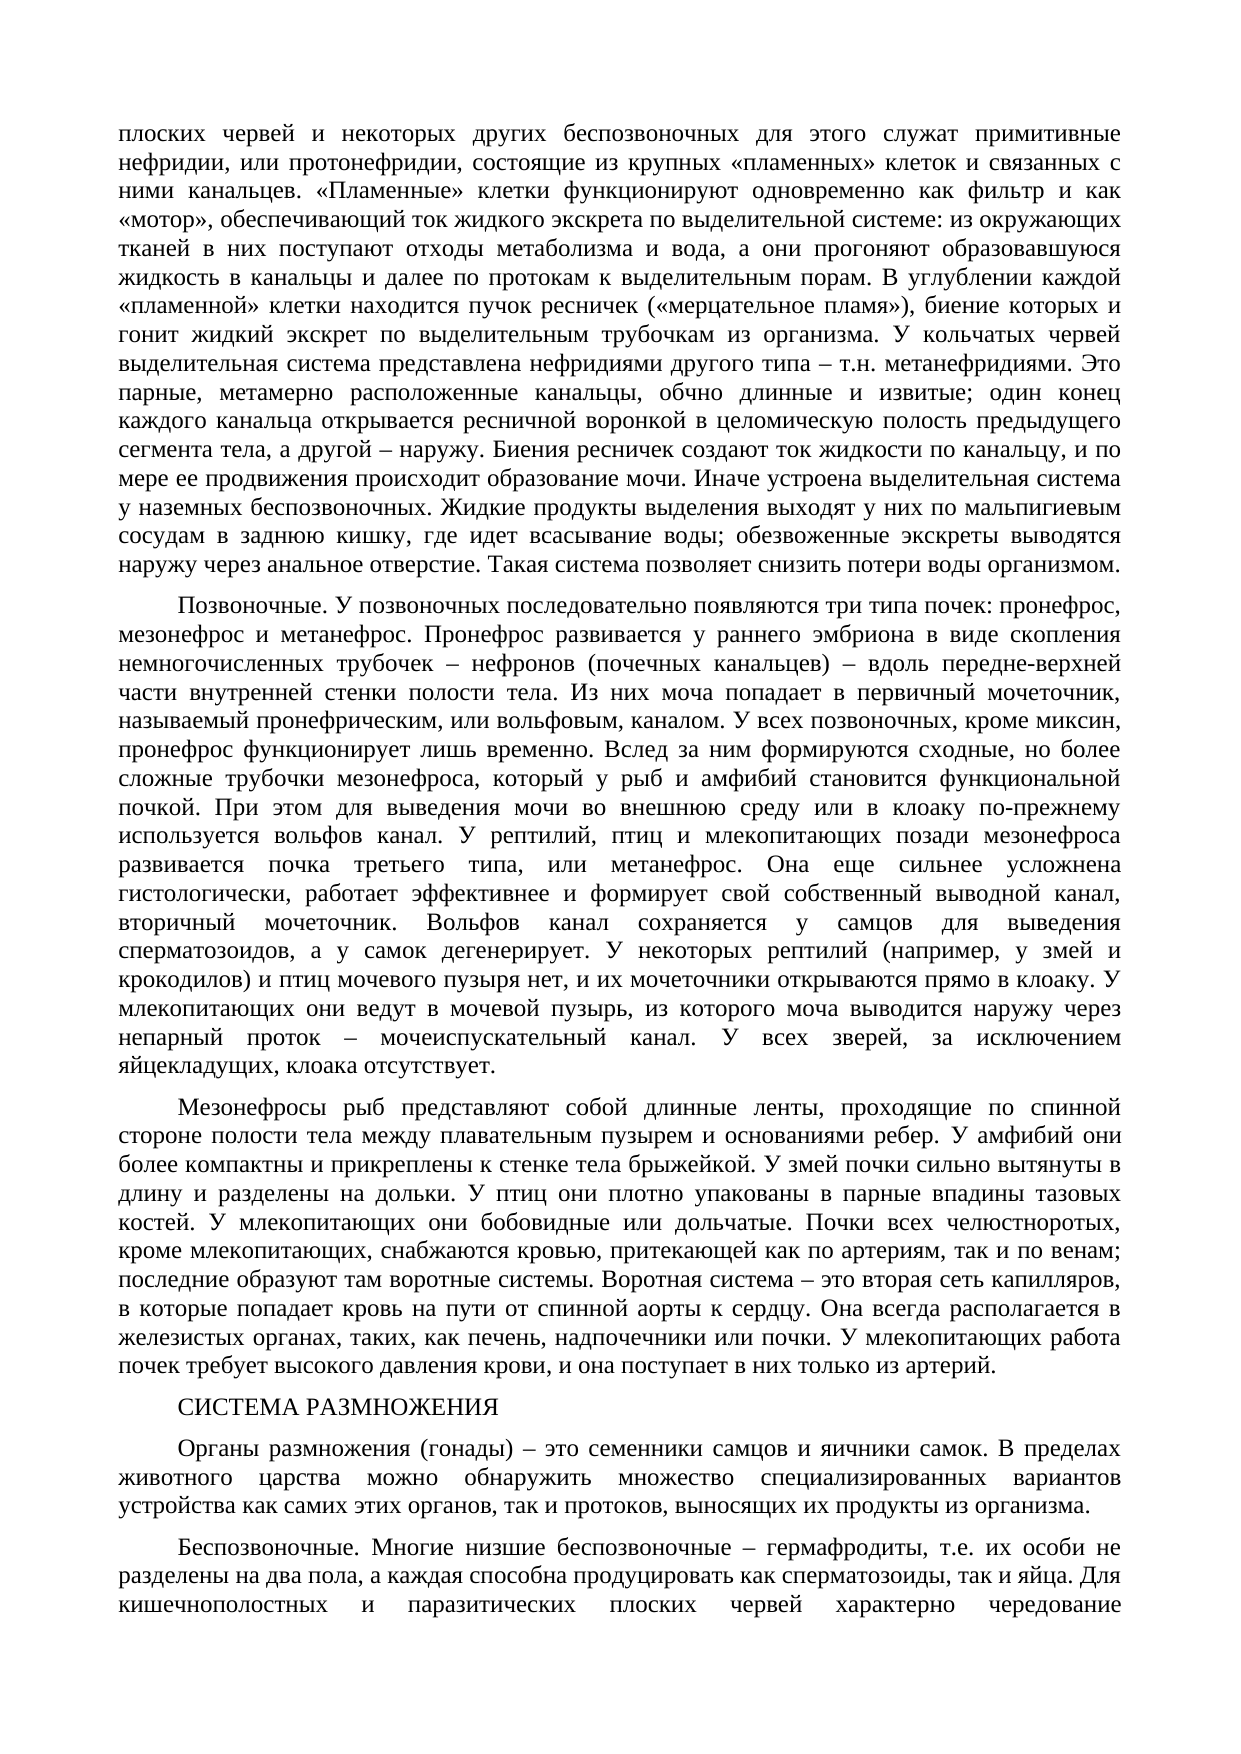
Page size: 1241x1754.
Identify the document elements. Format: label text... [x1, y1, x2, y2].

text Позвоночные. У позвоночных последовательно появляются три типа почек: пронефрос, мезонефрос и метанефрос. Пронефрос развивается у раннего эмбриона в виде скопления немногочисленных трубочек – нефронов (почечных канальцев) – вдоль передне-верхней части внутренней стенки полости тела. Из них моча попадает в первичный мочеточник, называемый пронефрическим, или вольфовым, каналом. У всех позвоночных, кроме миксин, пронефрос функционирует лишь временно. Вслед за ним формируются сходные, но более сложные трубочки мезонефроса, который у рыб и амфибий становится функциональной почкой. При этом для выведения мочи во внешнюю среду или в клоаку по-прежнему используется вольфов канал. У рептилий, птиц и млекопитающих позади мезонефроса развивается почка третьего типа, или метанефрос. Она еще сильнее усложнена гистологически, работает эффективнее и формирует свой собственный выводной канал, вторичный мочеточник. Вольфов канал сохраняется у самцов для выведения сперматозоидов, а у самок дегенерирует. У некоторых рептилий (например, у змей и крокодилов) и птиц мочевого пузыря нет, и их мочеточники открываются прямо в клоаку. У млекопитающих они ведут в мочевой пузырь, из которого моча выводится наружу через непарный проток – мочеиспускательный канал. У всех зверей, за исключением яйцекладущих, клоака отсутствует. [118, 591, 1122, 1079]
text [118, 118, 1122, 578]
text СИСТЕМА РАЗМНОЖЕНИЯ [118, 1392, 1122, 1421]
text Органы размножения (гонады) – это семенники самцов и яичники самок. В пределах животного царства можно обнаружить множество специализированных вариантов устройства как самих этих органов, так и протоков, выносящих их продукты из организма. [118, 1433, 1122, 1519]
text Мезонефросы рыб представляют собой длинные ленты, проходящие по спинной стороне полости тела между плавательным пузырем и основаниями ребер. У амфибий они более компактны и прикреплены к стенке тела брыжейкой. У змей почки сильно вытянуты в длину и разделены на дольки. У птиц они плотно упакованы в парные впадины тазовых костей. У млекопитающих они бобовидные или дольчатые. Почки всех челюстноротых, кроме млекопитающих, снабжаются кровью, притекающей как по артериям, так и по венам; последние образуют там воротные системы. Воротная система – это вторая сеть капилляров, в которые попадает кровь на пути от спинной аорты к сердцу. Она всегда располагается в железистых органах, таких, как печень, надпочечники или почки. У млекопитающих работа почек требует высокого давления крови, и она поступает в них только из артерий. [118, 1092, 1122, 1379]
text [118, 1532, 1122, 1618]
